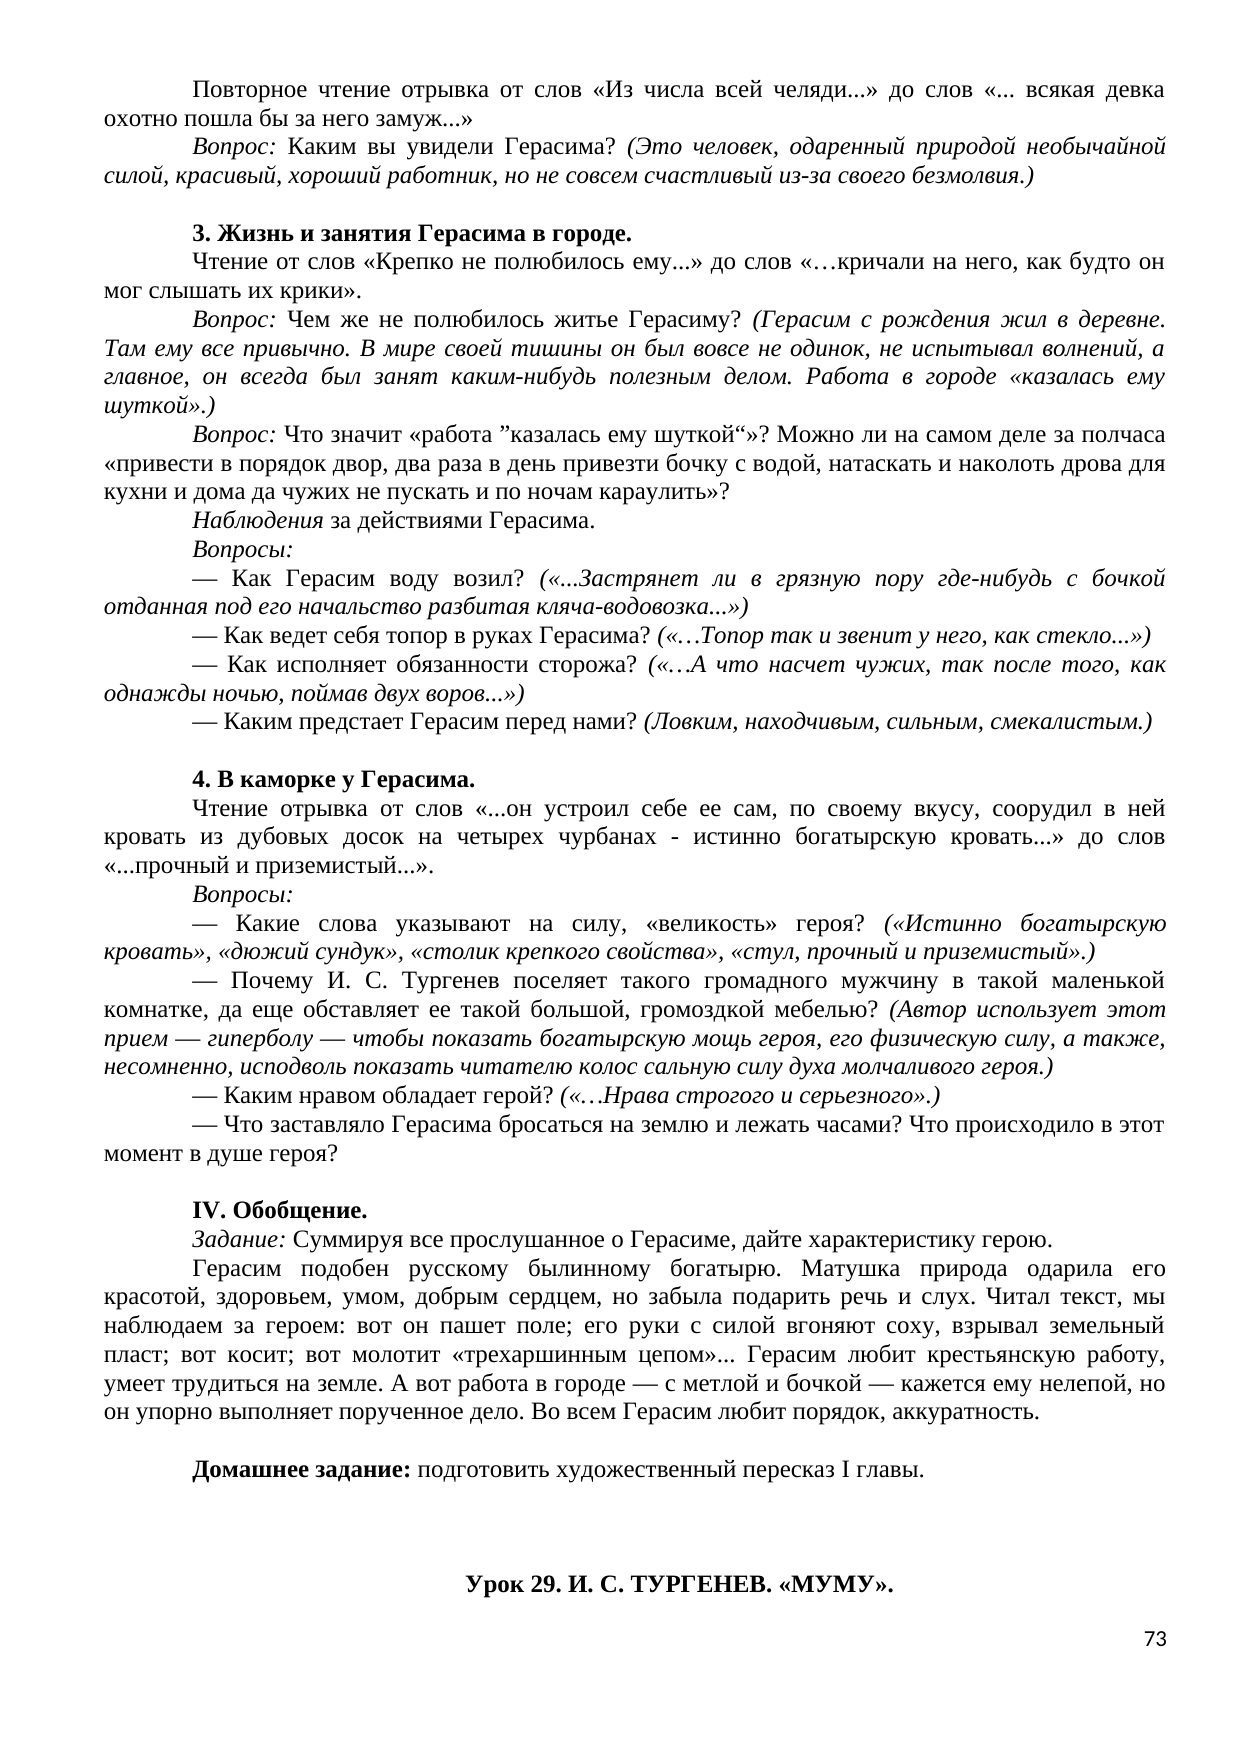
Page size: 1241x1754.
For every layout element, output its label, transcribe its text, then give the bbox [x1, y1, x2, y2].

text Чтение отрывка от слов «...он устроил себе ее сам, по своему вкусу, соорудил в ней кровать из дубовых досок на четырех чурбанах - истинно богатырскую кровать...» до слов «...прочный и приземистый...». [103, 793, 1167, 879]
text Вопросы: [103, 879, 1167, 908]
text 4. В каморке у Герасима. [103, 764, 1167, 793]
text — Какие слова указывают на силу, «великость» героя? («Истинно богатырскую кровать», «дюжий сундук», «столик крепкого свойства», «стул, прочный и приземистый».) [103, 908, 1167, 965]
text Герасим подобен русскому былинному богатырю. Матушка природа одарила его красотой, здоровьем, умом, добрым сердцем, но забыла подарить речь и слух. Читал текст, мы наблюдаем за героем: вот он пашет поле; его руки с силой вгоняют соху, взрывал земельный пласт; вот косит; вот молотит «трехаршинным цепом»... Герасим любит крестьянскую работу, умеет трудиться на земле. А вот работа в городе — с метлой и бочкой — кажется ему нелепой, но он упорно выполняет порученное дело. Во всем Герасим любит порядок, аккуратность. [103, 1253, 1167, 1425]
text Чтение от слов «Крепко не полюбилось ему...» до слов «…кричали на него, как будто он мог слышать их крики». [103, 246, 1167, 304]
text Вопрос: Что значит «работа ˮказалась ему шуткой“»? Можно ли на самом деле за полчаса «привести в порядок двор, два раза в день привезти бочку с водой, натаскать и наколоть дрова для кухни и дома да чужих не пускать и по ночам караулить»? [103, 419, 1167, 505]
text — Каким нравом обладает герой? («…Нрава строгого и серьезного».) [103, 1080, 1167, 1109]
text Повторное чтение отрывка от слов «Из числа всей челяди...» до слов «... всякая девка охотно пошла бы за него замуж...» [103, 74, 1167, 131]
text — Как исполняет обязанности сторожа? («…А что насчет чужих, так после того, как однажды ночью, поймав двух воров...») [103, 649, 1167, 706]
text Вопрос: Каким вы увидели Герасима? (Это человек, одаренный природой необычайной силой, красивый, хороший работник, но не совсем счастливый из-за своего безмолвия.) [103, 131, 1167, 189]
text — Как ведет себя топор в руках Герасима? («…Топор так и звенит у него, как стекло...») [103, 620, 1167, 649]
text Наблюдения за действиями Герасима. [103, 505, 1167, 534]
text — Каким предстает Герасим перед нами? (Ловким, находчивым, сильным, смекалистым.) [103, 706, 1167, 735]
text 3. Жизнь и занятия Герасима в городе. [103, 218, 1167, 246]
text Урок 29. И. С. ТУРГЕНЕВ. «МУМУ». [103, 1569, 1167, 1598]
text Вопрос: Чем же не полюбилось житье Герасиму? (Герасим с рождения жил в деревне. Там ему все привычно. В мире своей тишины он был вовсе не одинок, не испытывал волнений, а главное, он всегда был занят каким-нибудь полезным делом. Работа в городе «казалась ему шуткой».) [103, 304, 1167, 419]
text — Что заставляло Герасима бросаться на землю и лежать часами? Что происходило в этот момент в душе героя? [103, 1109, 1167, 1166]
text Задание: Суммируя все прослушанное о Герасиме, дайте характеристику герою. [103, 1224, 1167, 1253]
text — Как Герасим воду возил? («...Застрянет ли в грязную пору где-нибудь с бочкой отданная под его начальство разбитая кляча-водовозка...») [103, 563, 1167, 620]
text IV. Обобщение. [103, 1195, 1167, 1224]
text Вопросы: [103, 534, 1167, 563]
text Домашнее задание: подготовить художественный пересказ I главы. [103, 1454, 1167, 1483]
text — Почему И. С. Тургенев поселяет такого громадного мужчину в такой маленькой комнатке, да еще обставляет ее такой большой, громоздкой мебелью? (Автор использует этот прием — гиперболу — чтобы показать богатырскую мощь героя, его физическую силу, а также, несомненно, исподволь показать читателю колос сальную силу духа молчаливого героя.) [103, 965, 1167, 1080]
